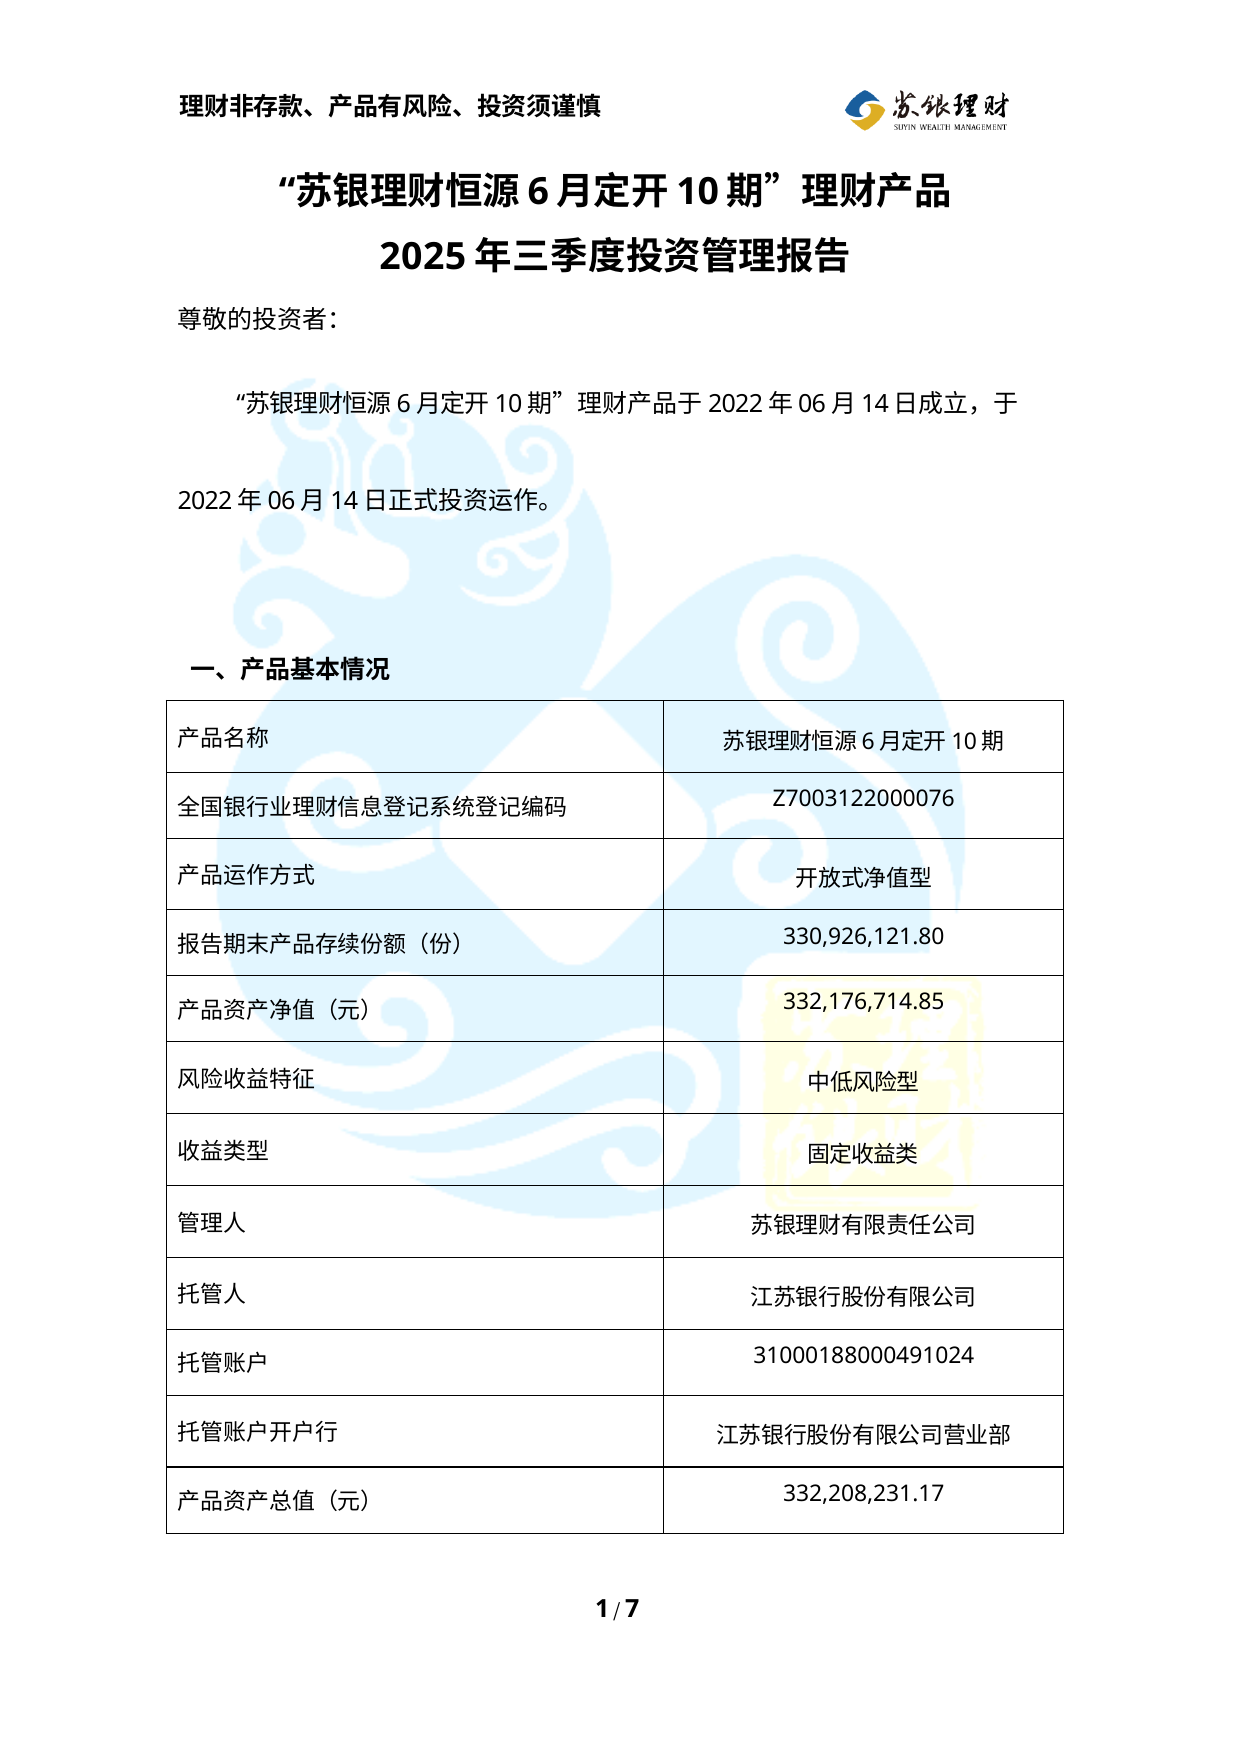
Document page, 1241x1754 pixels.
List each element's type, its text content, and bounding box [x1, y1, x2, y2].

table_cell Z7003122000076 [664, 773, 1063, 838]
table_cell 中低风险型 [664, 1042, 1063, 1113]
table_cell 托管账户开户行 [167, 1396, 663, 1466]
table_cell 332,208,231.17 [664, 1468, 1063, 1532]
table_cell 托管账户 [167, 1330, 663, 1394]
table_cell 330,926,121.80 [664, 910, 1063, 975]
table_cell 固定收益类 [664, 1114, 1063, 1185]
table_cell 管理人 [167, 1186, 663, 1257]
table_cell 苏银理财有限责任公司 [664, 1186, 1063, 1257]
table_cell 31000188000491024 [664, 1330, 1063, 1394]
table_header 苏银理财恒源6月定开10期 [664, 701, 1063, 772]
table_cell 产品资产总值（元） [167, 1468, 663, 1532]
table_cell 报告期末产品存续份额（份） [167, 910, 663, 975]
table_cell 收益类型 [167, 1114, 663, 1185]
table_cell 江苏银行股份有限公司 [664, 1258, 1063, 1328]
table_cell 风险收益特征 [167, 1042, 663, 1113]
text “苏银理财恒源6月定开10期”理财产品 [177, 156, 1053, 221]
subtitle 一、产品基本情况 [190, 635, 1053, 700]
picture [820, 72, 1039, 143]
table_cell 产品运作方式 [167, 839, 663, 909]
text “苏银理财恒源6月定开10期”理财产品于 2022年06月14日成立，于2022年06月14日正式投资运作。 [177, 369, 1053, 531]
table_cell 全国银行业理财信息登记系统登记编码 [167, 773, 663, 838]
table_cell 产品资产净值（元） [167, 976, 663, 1041]
table_cell 托管人 [167, 1258, 663, 1328]
text 尊敬的投资者： [177, 286, 1053, 351]
table_cell 开放式净值型 [664, 839, 1063, 909]
table_cell 江苏银行股份有限公司营业部 [664, 1396, 1063, 1466]
table_cell 332,176,714.85 [664, 976, 1063, 1041]
table_header 产品名称 [167, 701, 663, 772]
text 2025年三季度投资管理报告 [177, 221, 1053, 286]
